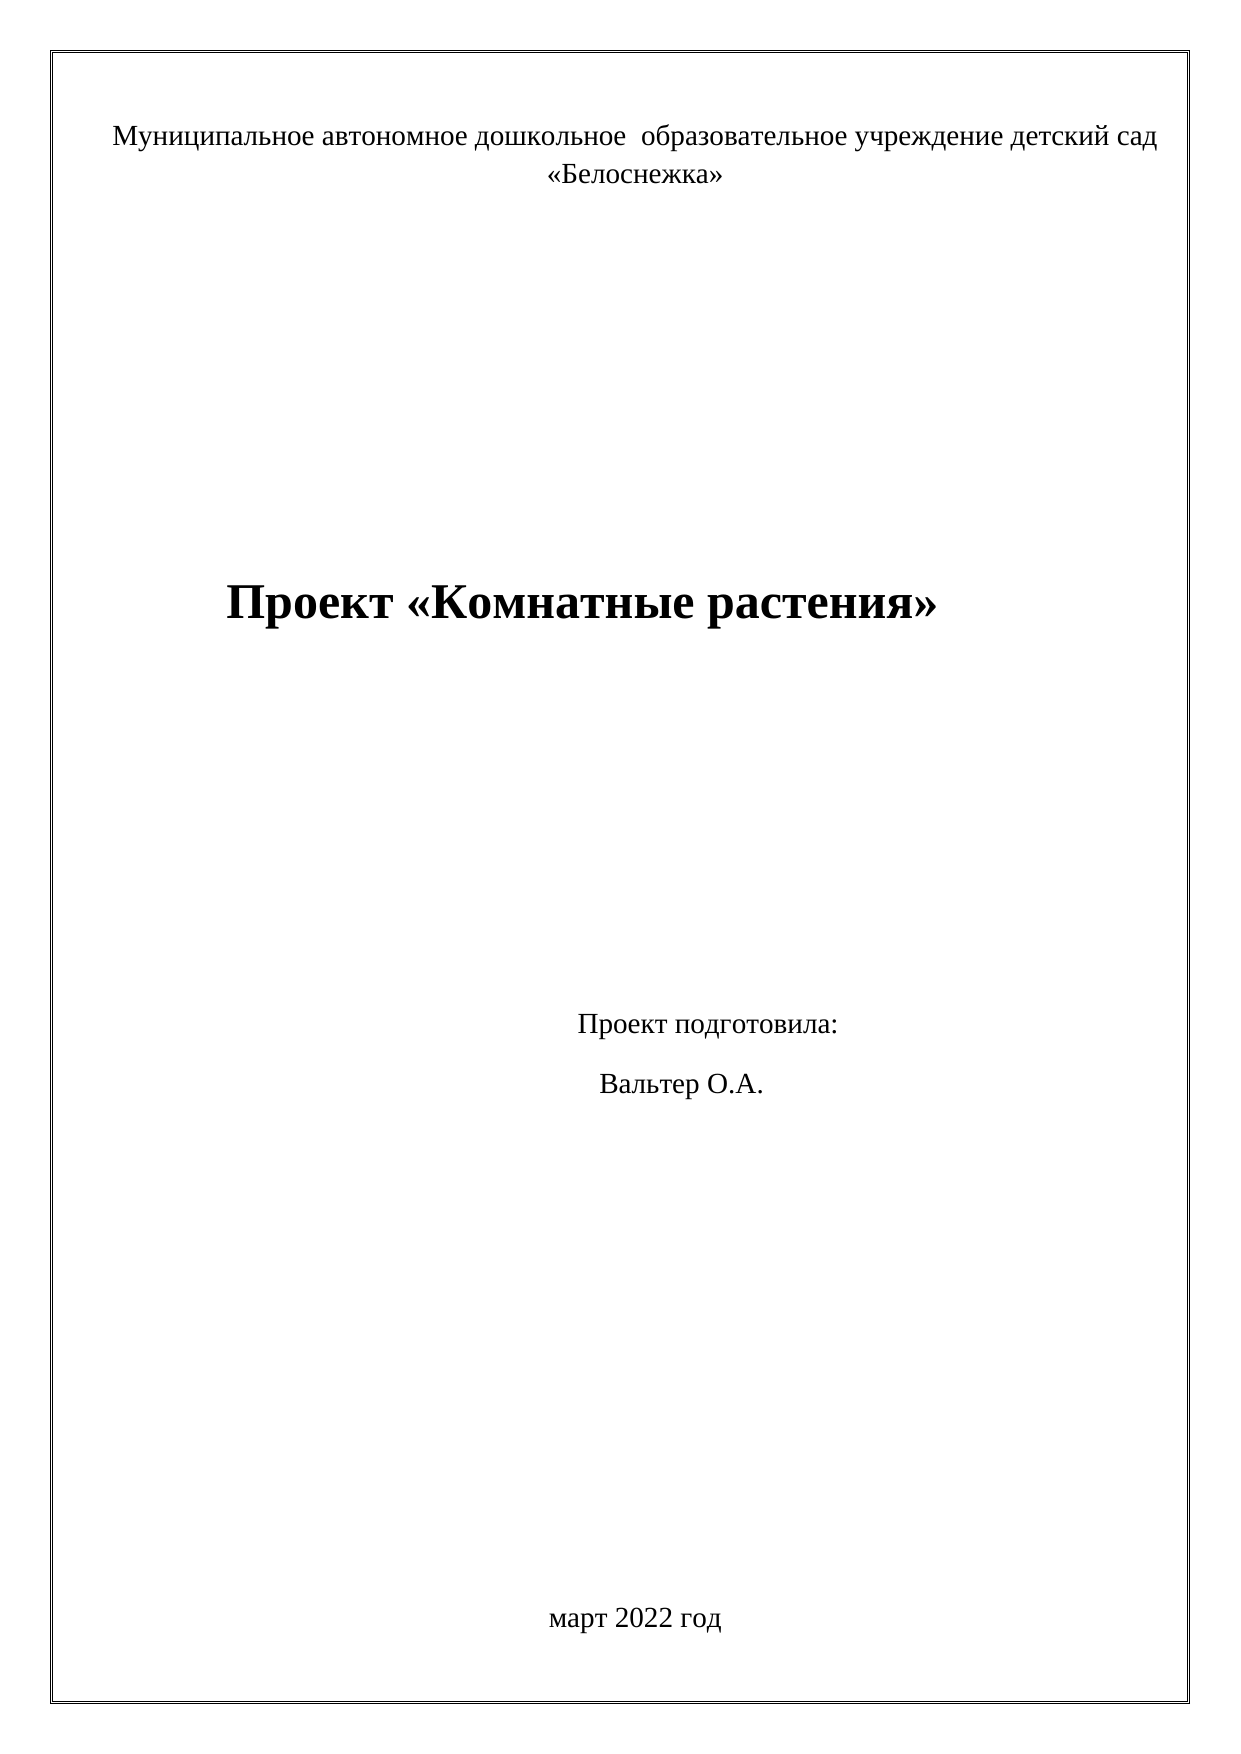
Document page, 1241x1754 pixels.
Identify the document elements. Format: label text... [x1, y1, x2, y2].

text Муниципальное автономное дошкольное образовательное учреждение детский сад «Белоснежка» [89, 118, 1181, 190]
text март 2022 год [89, 1600, 1181, 1634]
text Проект «Комнатные растения» [89, 572, 1181, 630]
text Проект подготовила: [89, 1007, 1181, 1040]
text Вальтер О.А. [89, 1066, 1181, 1099]
